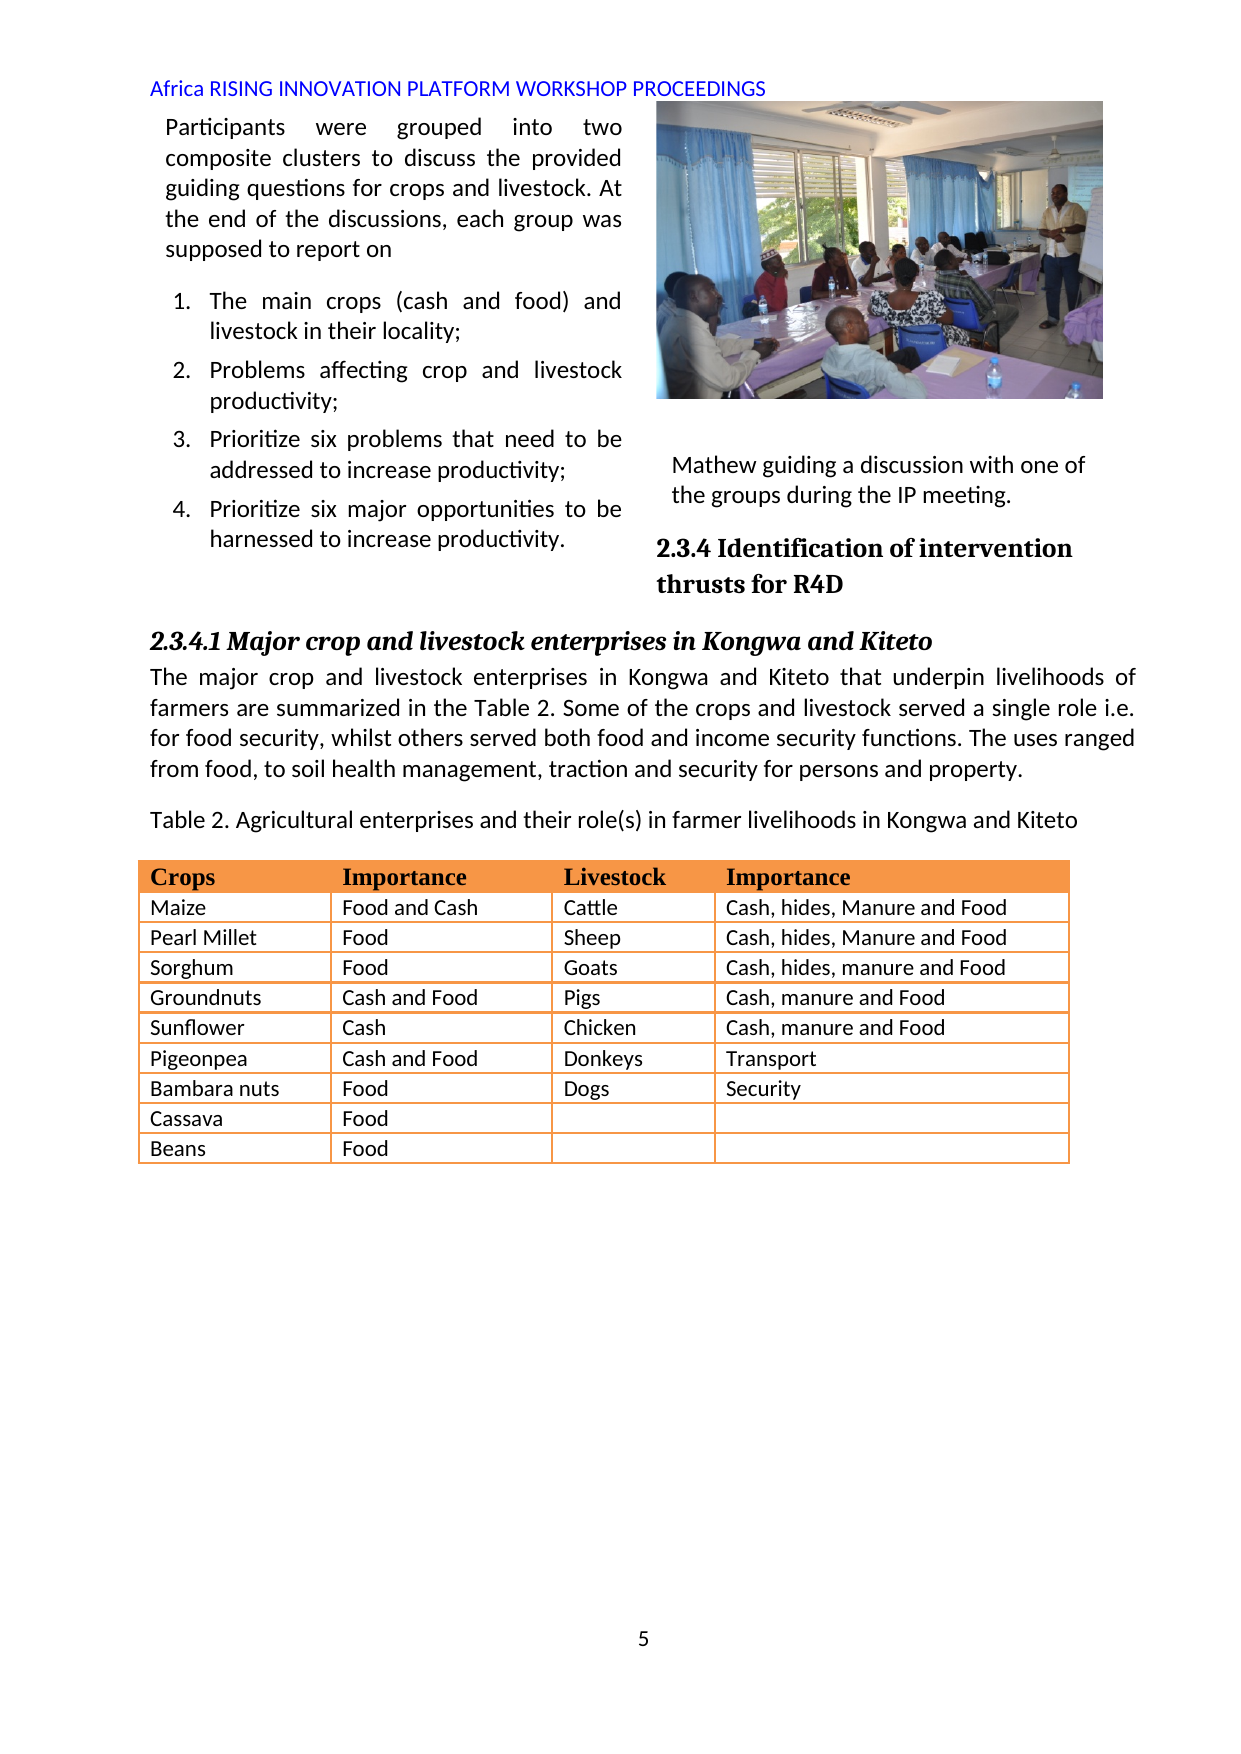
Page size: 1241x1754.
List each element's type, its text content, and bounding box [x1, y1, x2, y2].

table_header Importance [332, 862, 551, 891]
table_cell Pearl Millet [140, 923, 330, 951]
table_cell Beans [140, 1134, 330, 1162]
table_cell Maize [140, 893, 330, 921]
table_cell Cash, manure and Food [716, 984, 1068, 1011]
table_cell Food [332, 923, 551, 951]
text The major crop and livestock enterprises in Kongwa and Kiteto that underpin livelihoods of farmers are summarized in the Table 2. Some of the crops and livestock served a single role i.e. for food security, whilst others served both food and income security functions. The uses ranged from food, to soil health management, traction and security for persons and property. [150, 661, 1137, 783]
subtitle 2.3.4.1 Major crop and livestock enterprises in Kongwa and Kiteto [150, 626, 1137, 657]
table_cell Cattle [553, 893, 714, 921]
text 2.3.4 Identification of intervention thrusts for R4D [150, 533, 1137, 600]
table_cell Cash, manure and Food [716, 1014, 1068, 1042]
picture [656, 101, 1103, 399]
table_cell Cash and Food [332, 984, 551, 1011]
table_cell Food [332, 953, 551, 981]
table_cell Food [332, 1074, 551, 1102]
table_cell Food [332, 1134, 551, 1162]
table_cell Dogs [553, 1074, 714, 1102]
table_cell Pigeonpea [140, 1044, 330, 1072]
table_header Crops [140, 862, 330, 891]
table_cell [553, 1104, 714, 1132]
table_cell Sorghum [140, 953, 330, 981]
table_cell [716, 1134, 1068, 1162]
table_cell Food [332, 1104, 551, 1132]
table_header Livestock [553, 862, 714, 891]
table_cell Pigs [553, 984, 714, 1011]
table_cell Goats [553, 953, 714, 981]
table_cell Food and Cash [332, 893, 551, 921]
table_cell Cash and Food [332, 1044, 551, 1072]
table_cell Transport [716, 1044, 1068, 1072]
table_cell Cash, hides, manure and Food [716, 953, 1068, 981]
text Table 2. Agricultural enterprises and their role(s) in farmer livelihoods in Kongwa and Kiteto [150, 804, 1137, 835]
table_cell Sunflower [140, 1014, 330, 1042]
table_cell Groundnuts [140, 984, 330, 1011]
table_cell Cassava [140, 1104, 330, 1132]
table_cell Cash [332, 1014, 551, 1042]
table_cell [553, 1134, 714, 1162]
table_cell Cash, hides, Manure and Food [716, 893, 1068, 921]
table_cell Chicken [553, 1014, 714, 1042]
table_cell Cash, hides, Manure and Food [716, 923, 1068, 951]
table_cell Security [716, 1074, 1068, 1102]
table_cell Donkeys [553, 1044, 714, 1072]
table_cell [716, 1104, 1068, 1132]
table_header Importance [716, 862, 1068, 891]
table_cell Bambara nuts [140, 1074, 330, 1102]
table_cell Sheep [553, 923, 714, 951]
